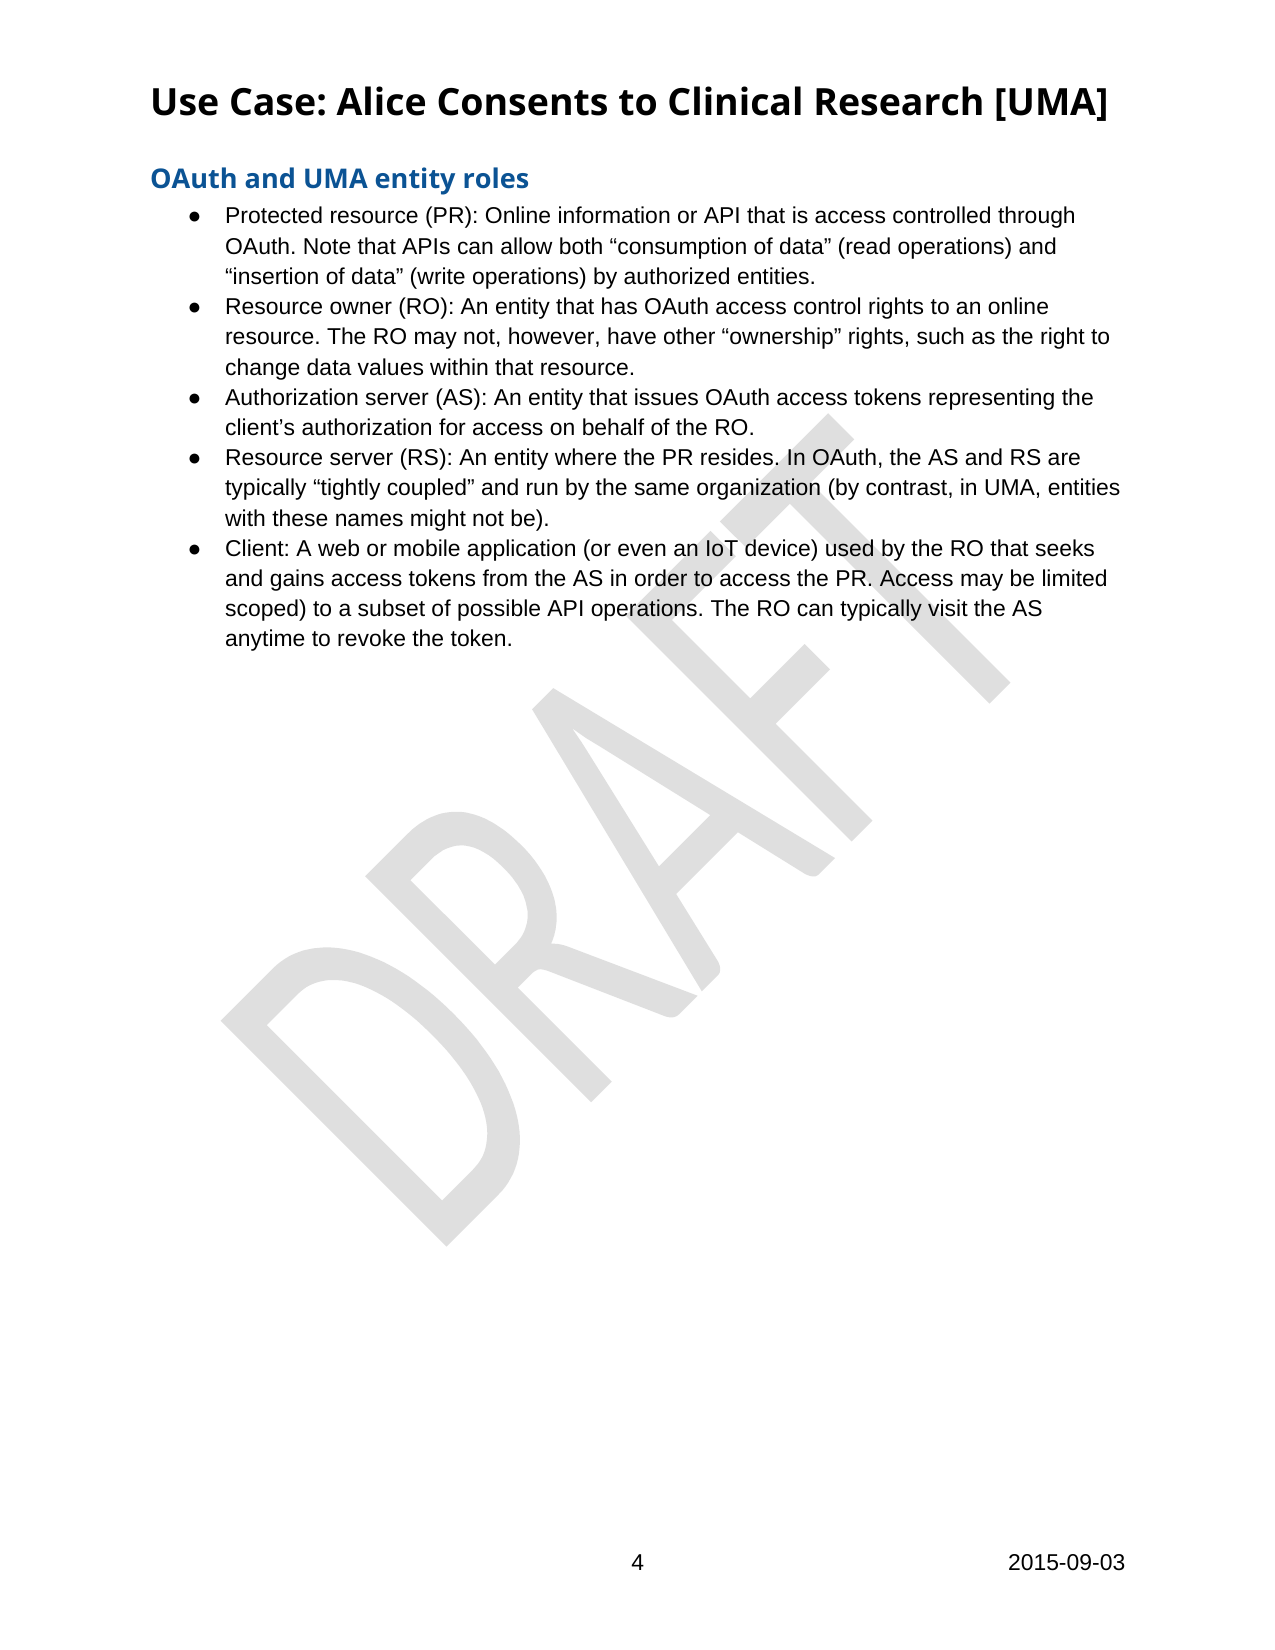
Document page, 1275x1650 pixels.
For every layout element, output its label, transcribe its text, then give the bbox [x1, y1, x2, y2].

list Authorization server (AS): An entity that issues OAuth access tokens representing the client’s authorization for access on behalf of the RO. [187, 384, 1125, 440]
list Resource owner (RO): An entity that has OAuth access control rights to an online resource. The RO may not, however, have other “ownership” rights, such as the right to change data values within that resource. [187, 293, 1125, 380]
list Resource server (RS): An entity where the PR resides. In OAuth, the AS and RS are typically “tightly coupled” and run by the same organization (by contrast, in UMA, entities with these names might not be). [187, 444, 1125, 531]
list Client: A web or mobile application (or even an IoT device) used by the RO that seeks and gains access tokens from the AS in order to access the PR. Access may be limited scoped) to a subset of possible API operations. The RO can typically visit the AS anytime to revoke the token. [187, 535, 1125, 652]
list Protected resource (PR): Online information or API that is access controlled through OAuth. Note that APIs can allow both “consumption of data” (read operations) and “insertion of data” (write operations) by authorized entities. [187, 202, 1125, 289]
subtitle OAuth and UMA entity roles [150, 160, 1125, 197]
